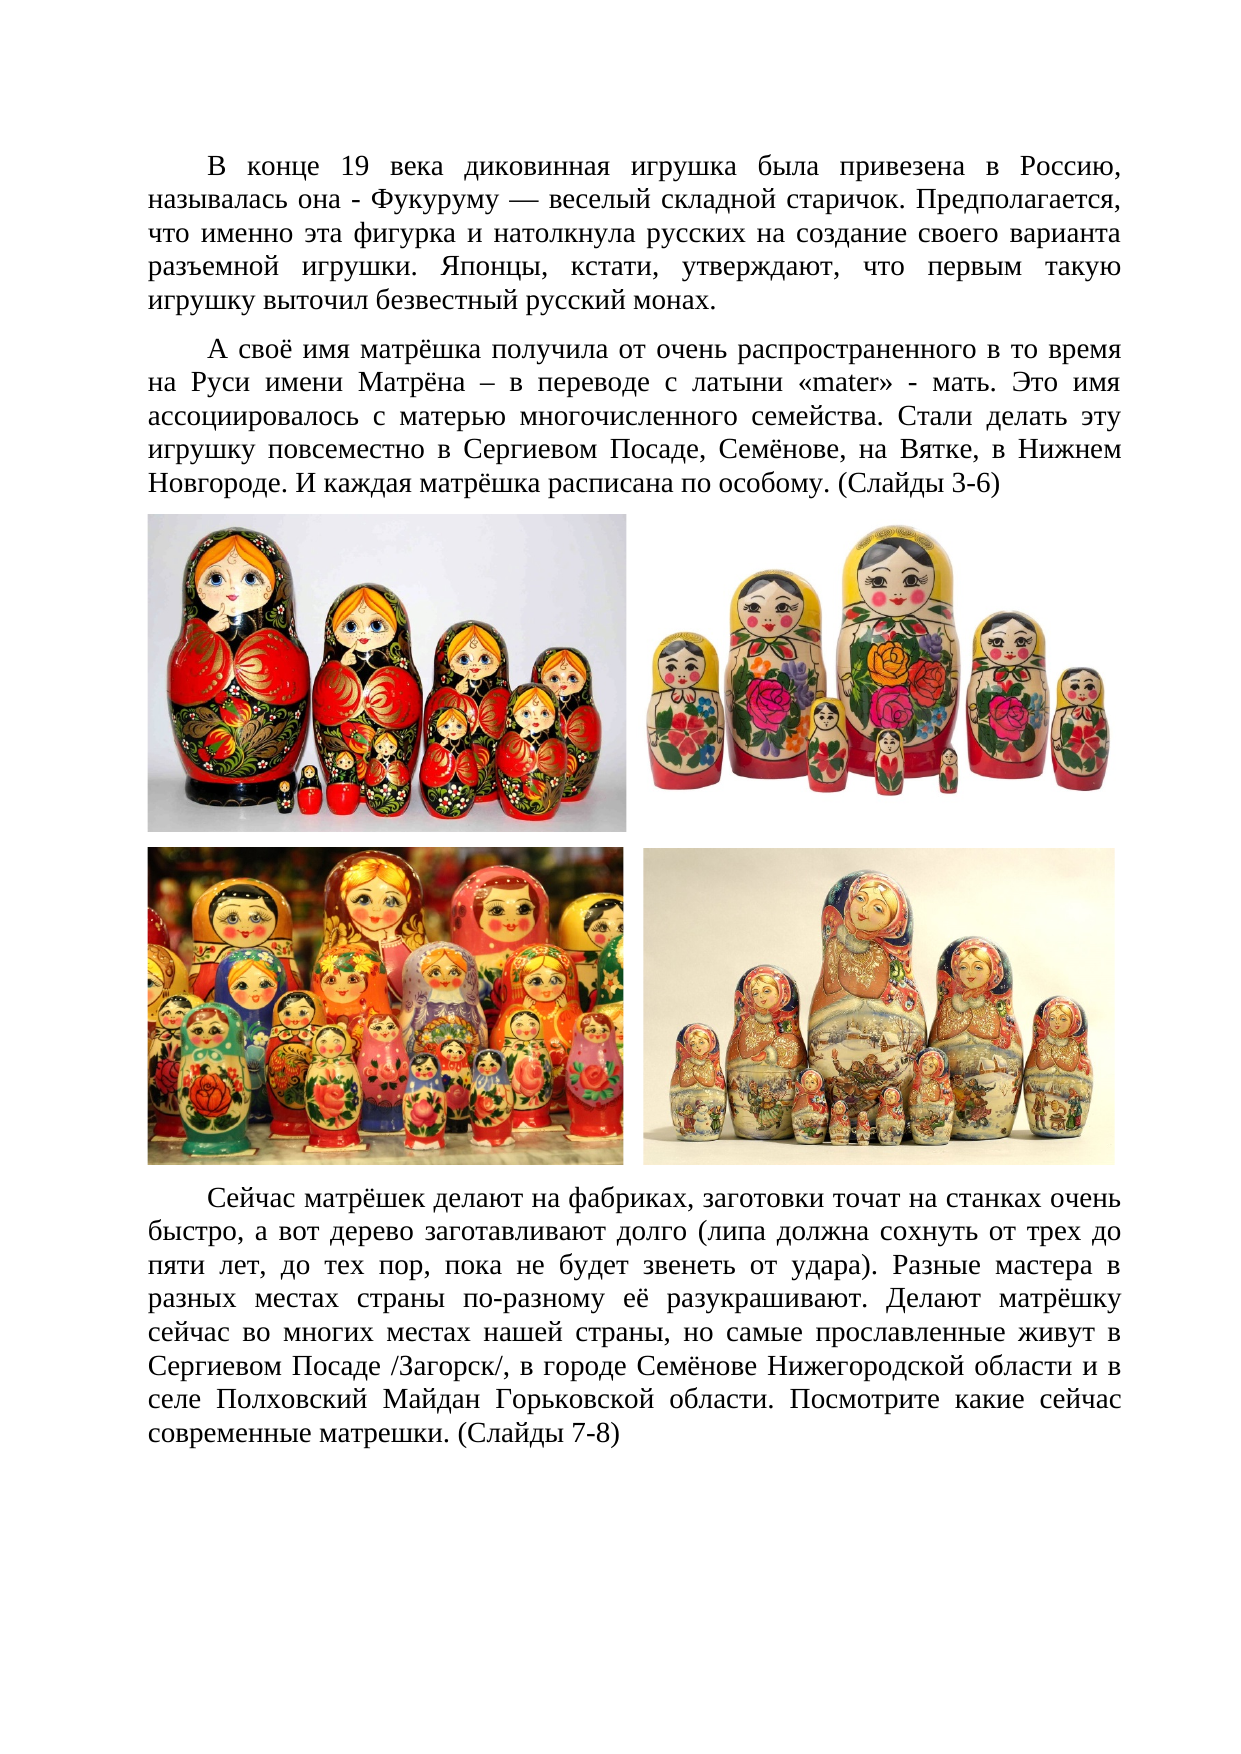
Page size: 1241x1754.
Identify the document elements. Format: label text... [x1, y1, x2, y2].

text В конце 19 века диковинная игрушка была привезена в Россию, называлась она - Фукуруму — веселый складной старичок. Предполагается, что именно эта фигурка и натолкнула русских на создание своего варианта разъемной игрушки. Японцы, кстати, утверждают, что первым такую игрушку выточил безвестный русский монах. [148, 148, 1122, 315]
text А своё имя матрёшка получила от очень распространенного в то время на Руси имени Матрёна – в переводе с латыни «mater» - мать. Это имя ассоциировалось с матерью многочисленного семейства. Стали делать эту игрушку повсеместно в Сергиевом Посаде, Семёнове, на Вятке, в Нижнем Новгороде. И каждая матрёшка расписана по особому. (Слайды 3-6) [148, 331, 1122, 499]
text Сейчас матрёшек делают на фабриках, заготовки точат на станках очень быстро, а вот дерево заготавливают долго (липа должна сохнуть от трех до пяти лет, до тех пор, пока не будет звенеть от удара). Разные мастера в разных местах страны по-разному её разукрашивают. Делают матрёшку сейчас во многих местах нашей страны, но самые прославленные живут в Сергиевом Посаде /Загорск/, в городе Семёнове Нижегородской области и в селе Полховский Майдан Горьковской области. Посмотрите какие сейчас современные матрешки. (Слайды 7-8) [148, 1180, 1122, 1448]
picture [636, 515, 1120, 832]
picture [643, 848, 1115, 1165]
picture [147, 847, 624, 1165]
picture [147, 514, 627, 832]
